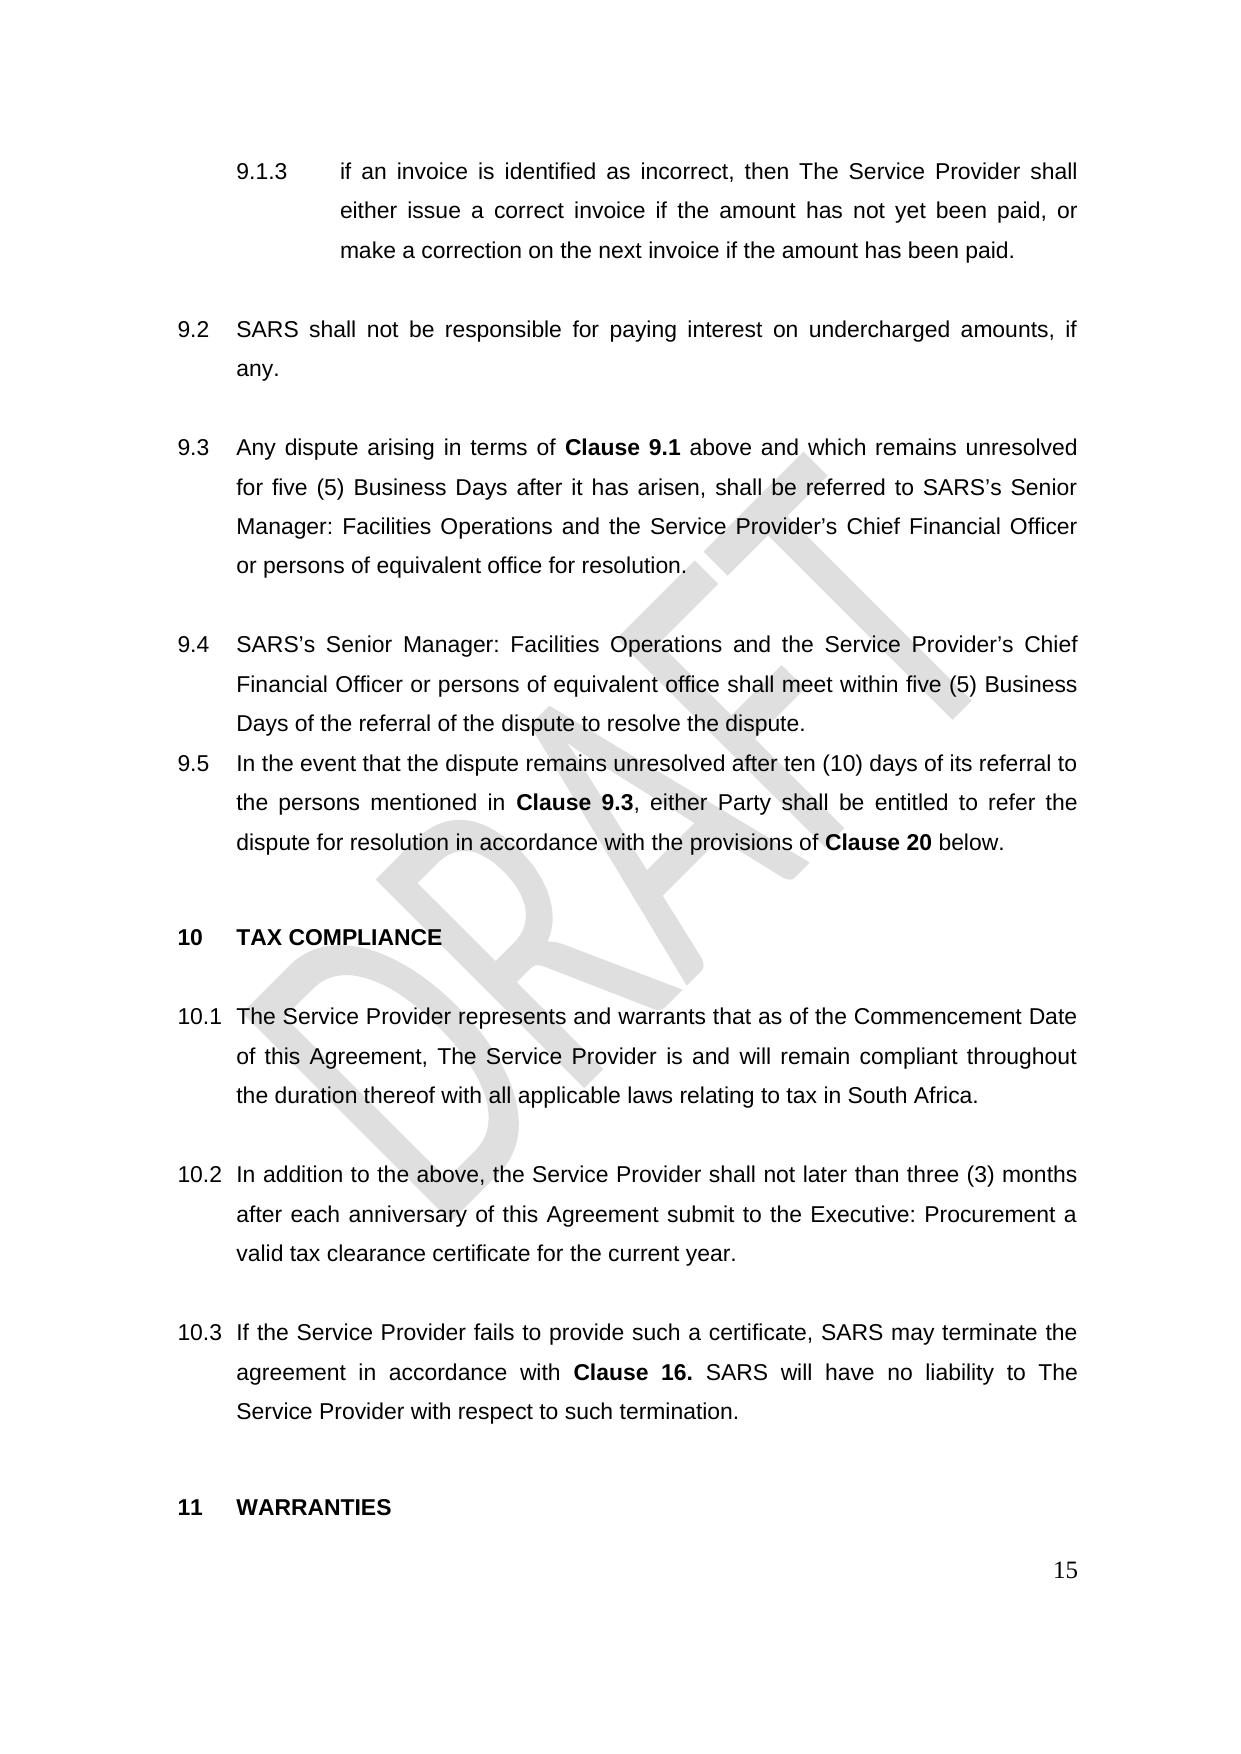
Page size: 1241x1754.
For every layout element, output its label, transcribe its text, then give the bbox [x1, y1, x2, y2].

list SARS’s Senior Manager: Facilities Operations and the Service Provider’s Chief Financial Officer or persons of equivalent office shall meet within five (5) Business Days of the referral of the dispute to resolve the dispute. [177, 631, 1078, 737]
list Any dispute arising in terms of Clause 9.1 above and which remains unresolved for five (5) Business Days after it has arisen, shall be referred to SARS’s Senior Manager: Facilities Operations and the Service Provider’s Chief Financial Officer or persons of equivalent office for resolution. [177, 434, 1078, 579]
list if an invoice is identified as incorrect, then The Service Provider shall either issue a correct invoice if the amount has not yet been paid, or make a correction on the next invoice if the amount has been paid. [236, 158, 1078, 263]
list If the Service Provider fails to provide such a certificate, SARS may terminate the agreement in accordance with Clause 16. SARS will have no liability to The Service Provider with respect to such termination. [177, 1319, 1078, 1424]
list In the event that the dispute remains unresolved after ten (10) days of its referral to the persons mentioned in Clause 9.3, either Party shall be entitled to refer the dispute for resolution in accordance with the provisions of Clause 20 below. [177, 750, 1078, 855]
list TAX COMPLIANCE [177, 924, 1078, 951]
list SARS shall not be responsible for paying interest on undercharged amounts, if any. [177, 316, 1078, 381]
list The Service Provider represents and warrants that as of the Commencement Date of this Agreement, The Service Provider is and will remain compliant throughout the duration thereof with all applicable laws relating to tax in South Africa. [177, 1003, 1078, 1109]
list In addition to the above, the Service Provider shall not later than three (3) months after each anniversary of this Agreement submit to the Executive: Procurement a valid tax clearance certificate for the current year. [177, 1161, 1078, 1267]
list WARRANTIES [177, 1494, 1078, 1520]
